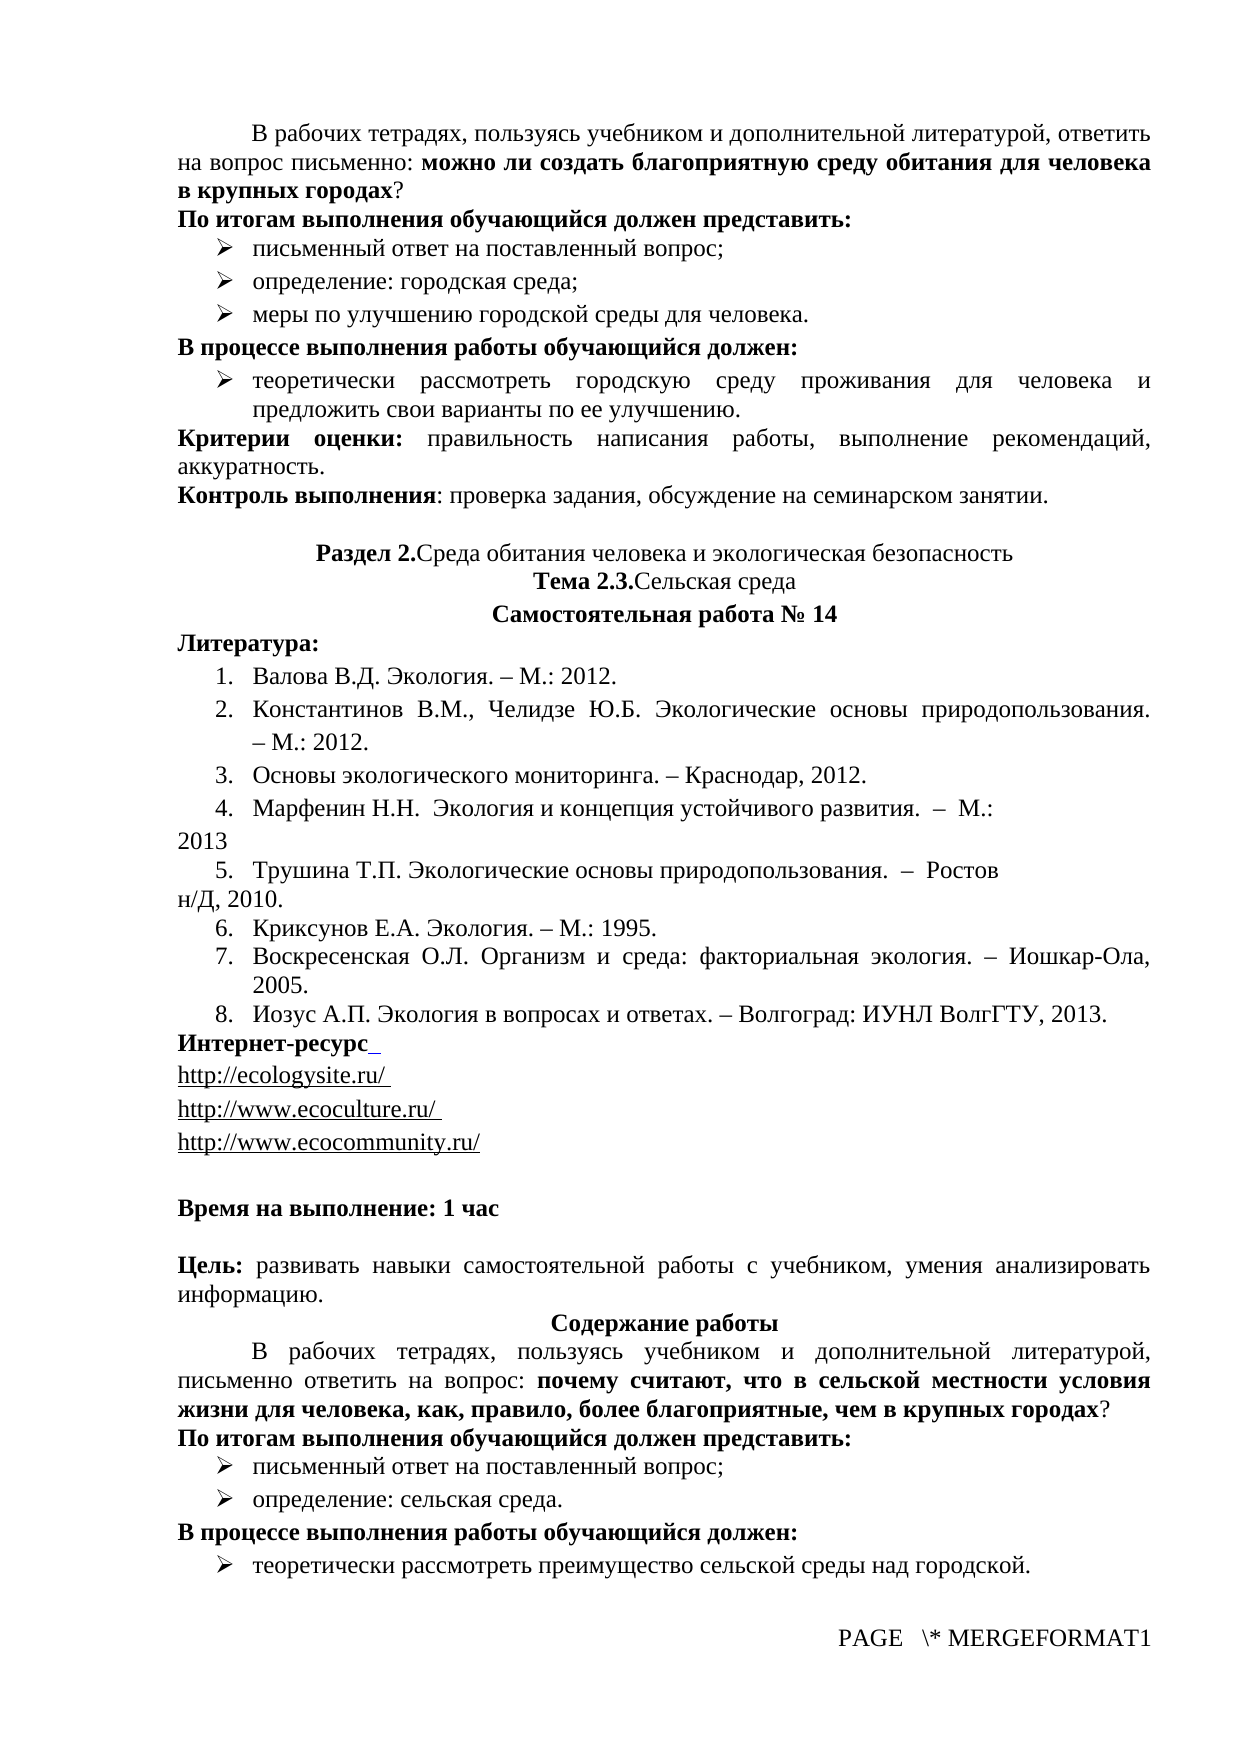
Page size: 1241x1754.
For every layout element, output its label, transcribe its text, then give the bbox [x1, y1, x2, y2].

list письменный ответ на поставленный вопрос; [215, 233, 1152, 262]
text Критерии оценки: правильность написания работы, выполнение рекомендаций, аккуратность. [177, 423, 1152, 480]
text http://ecologysite.ru/ [177, 1061, 1152, 1089]
list теоретически рассмотреть преимущество сельской среды над городской. [215, 1551, 1152, 1579]
list Воскресенская О.Л. Организм и среда: факториальная экология. – Иошкар-Ола, 2005. [215, 941, 1152, 999]
text Интернет-ресурс [177, 1028, 1152, 1056]
text Самостоятельная работа № 14 [177, 599, 1152, 628]
list меры по улучшению городской среды для человека. [215, 299, 1152, 328]
list Марфенин Н.Н. Экология и концепция устойчивого развития. – М.: [215, 793, 1152, 822]
list Константинов В.М., Челидзе Ю.Б. Экологические основы природопользования. – М.: 2012. [215, 694, 1152, 756]
list Иозус А.П. Экология в вопросах и ответах. – Волгоград: ИУНЛ ВолгГТУ, 2013. [215, 999, 1152, 1028]
text По итогам выполнения обучающийся должен представить: [177, 204, 1152, 233]
list Валова В.Д. Экология. – М.: 2012. [215, 661, 1152, 690]
text Цель: развивать навыки самостоятельной работы с учебником, умения анализировать информацию. [177, 1250, 1152, 1308]
text В рабочих тетрадях, пользуясь учебником и дополнительной литературой, письменно ответить на вопрос: почему считают, что в сельской местности условия жизни для человека, как, правило, более благоприятные, чем в крупных городах? [177, 1336, 1152, 1423]
list определение: городская среда; [215, 266, 1152, 295]
list письменный ответ на поставленный вопрос; [215, 1451, 1152, 1480]
text По итогам выполнения обучающийся должен представить: [177, 1423, 1152, 1451]
list Криксунов Е.А. Экология. – М.: 1995. [215, 913, 1152, 941]
list Трушина Т.П. Экологические основы природопользования. – Ростов [215, 855, 1152, 884]
text Тема 2.3.Сельская среда [177, 566, 1152, 595]
text Раздел 2.Среда обитания человека и экологическая безопасность [177, 538, 1152, 566]
text н/Д, 2010. [177, 884, 1152, 913]
list определение: сельская среда. [215, 1484, 1152, 1513]
text http://www.ecocommunity.ru/ [177, 1127, 1152, 1155]
list теоретически рассмотреть городскую среду проживания для человека и предложить свои варианты по ее улучшению. [215, 365, 1152, 423]
text В процессе выполнения работы обучающийся должен: [177, 1517, 1152, 1546]
text 2013 [177, 826, 1152, 855]
text В процессе выполнения работы обучающийся должен: [177, 332, 1152, 361]
text В рабочих тетрадях, пользуясь учебником и дополнительной литературой, ответить на вопрос письменно: можно ли создать благоприятную среду обитания для человека в крупных городах? [177, 118, 1152, 204]
text http://www.ecoculture.ru/ [177, 1094, 1152, 1122]
text Литература: [177, 628, 1152, 657]
text Содержание работы [177, 1308, 1152, 1336]
list Основы экологического мониторинга. – Краснодар, 2012. [215, 760, 1152, 789]
text Время на выполнение: 1 час [177, 1193, 1152, 1221]
text Контроль выполнения: проверка задания, обсуждение на семинарском занятии. [177, 480, 1152, 509]
